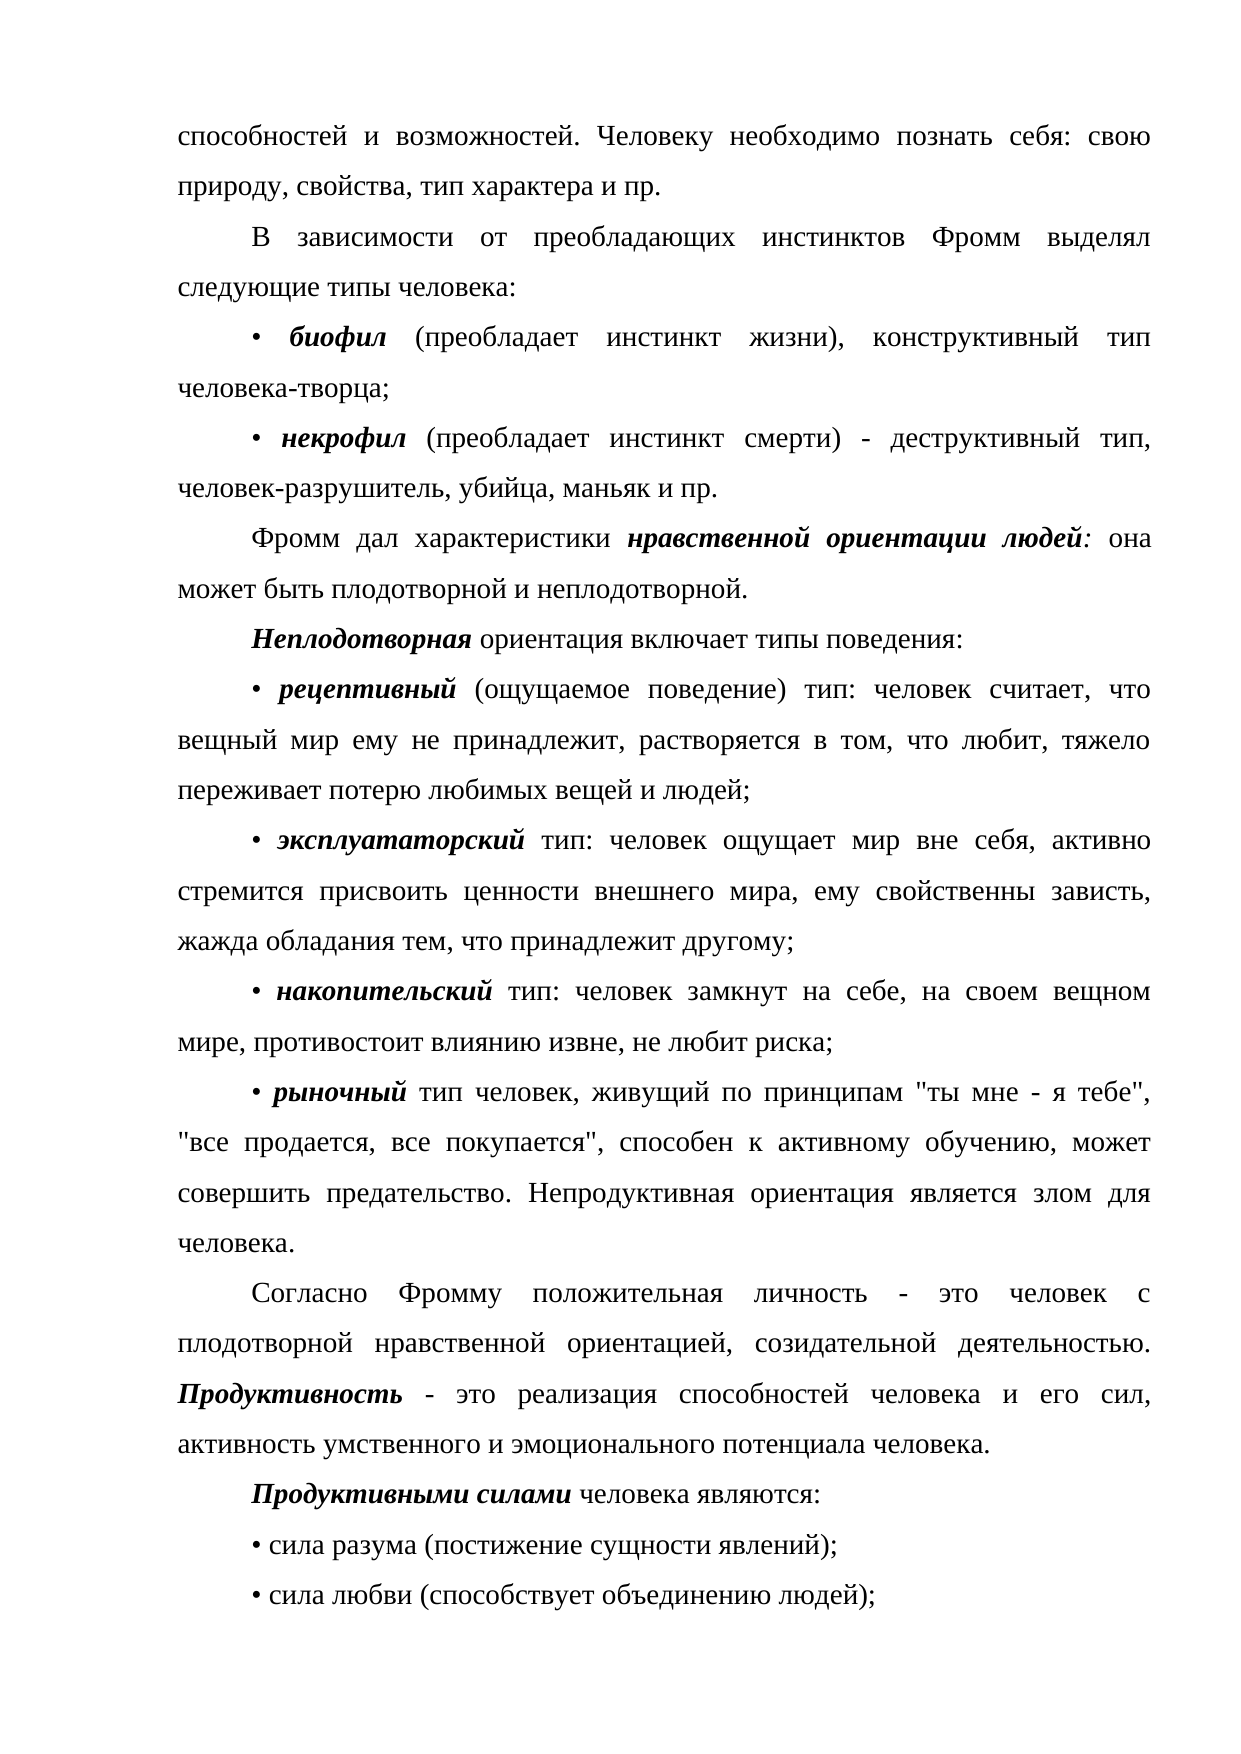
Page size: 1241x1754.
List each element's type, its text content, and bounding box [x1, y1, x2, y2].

text • эксплуататорский тип: человек ощущает мир вне себя, активно стремится присвоить ценности внешнего мира, ему свойственны зависть, жажда обладания тем, что принадлежит другому; [177, 822, 1152, 957]
text • биофил (преобладает инстинкт жизни), конструктивный тип человека-творца; [177, 319, 1152, 403]
text • рыночный тип человек, живущий по принципам "ты мне - я тебе", "все продается, все покупается", способен к активному обучению, может совершить предательство. Непродуктивная ориентация является злом для человека. [177, 1074, 1152, 1258]
text • некрофил (преобладает инстинкт смерти) - деструктивный тип, человек-разрушитель, убийца, маньяк и пр. [177, 420, 1152, 504]
text Продуктивными силами человека являются: [177, 1477, 1152, 1510]
text Согласно Фромму положительная личность - это человек с плодотворной нравственной ориентацией, созидательной деятельностью. Продуктивность - это реализация способностей человека и его сил, активность умственного и эмоционального потенциала человека. [177, 1275, 1152, 1460]
text • сила любви (способствует объединению людей); [177, 1577, 1152, 1611]
text Фромм дал характеристики нравственной ориентации людей: она может быть плодотворной и неплодотворной. [177, 521, 1152, 604]
text • накопительский тип: человек замкнут на себе, на своем вещном мире, противостоит влиянию извне, не любит риска; [177, 973, 1152, 1057]
text • сила разума (постижение сущности явлений); [177, 1527, 1152, 1560]
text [177, 118, 1152, 202]
text • рецептивный (ощущаемое поведение) тип: человек считает, что вещный мир ему не принадлежит, растворяется в том, что любит, тяжело переживает потерю любимых вещей и людей; [177, 672, 1152, 806]
text В зависимости от преобладающих инстинктов Фромм выделял следующие типы человека: [177, 219, 1152, 303]
text Неплодотворная ориентация включает типы поведения: [177, 621, 1152, 655]
